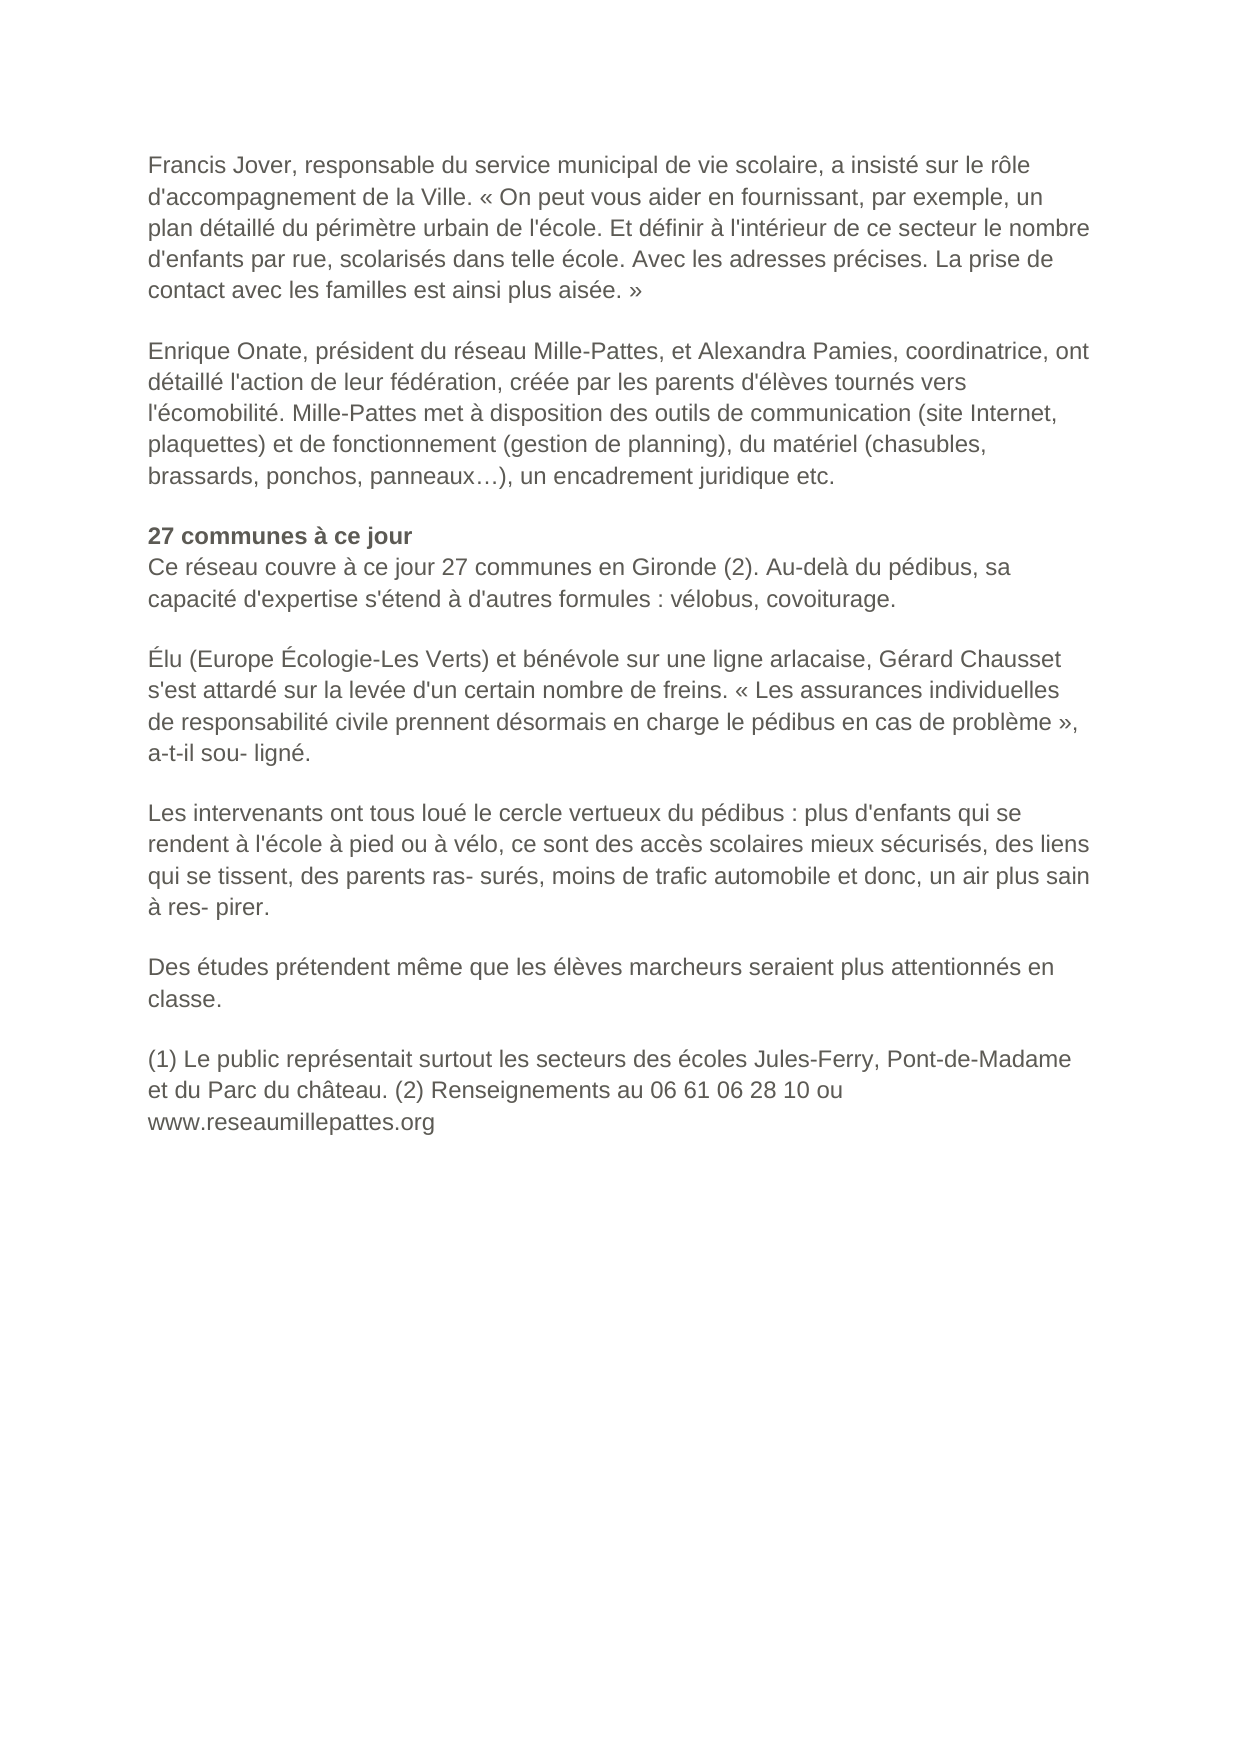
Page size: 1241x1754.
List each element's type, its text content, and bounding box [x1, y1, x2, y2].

text 27 communes à ce jour [148, 518, 1093, 550]
text Élu (Europe Écologie-Les Verts) et bénévole sur une ligne arlacaise, Gérard Chausset s'est attardé sur la levée d'un certain nombre de freins. « Les assurances individuelles de responsabilité civile prennent désormais en charge le pédibus en cas de problème », a-t-il sou- ligné. [148, 641, 1093, 766]
text Enrique Onate, président du réseau Mille-Pattes, et Alexandra Pamies, coordinatrice, ont détaillé l'action de leur fédération, créée par les parents d'élèves tournés vers l'écomobilité. Mille-Pattes met à disposition des outils de communication (site Internet, plaquettes) et de fonctionnement (gestion de planning), du matériel (chasubles, brassards, ponchos, panneaux…), un encadrement juridique etc. [148, 333, 1093, 489]
text (1) Le public représentait surtout les secteurs des écoles Jules-Ferry, Pont-de-Madame et du Parc du château. (2) Renseignements au 06 61 06 28 10 ou www.reseaumillepattes.org [148, 1041, 1093, 1135]
text Francis Jover, responsable du service municipal de vie scolaire, a insisté sur le rôle d'accompagnement de la Ville. « On peut vous aider en fournissant, par exemple, un plan détaillé du périmètre urbain de l'école. Et définir à l'intérieur de ce secteur le nombre d'enfants par rue, scolarisés dans telle école. Avec les adresses précises. La prise de contact avec les familles est ainsi plus aisée. » [148, 148, 1093, 304]
text Ce réseau couvre à ce jour 27 communes en Gironde (2). Au-delà du pédibus, sa capacité d'expertise s'étend à d'autres formules : vélobus, covoiturage. [148, 550, 1093, 612]
text Des études prétendent même que les élèves marcheurs seraient plus attentionnés en classe. [148, 950, 1093, 1012]
text Les intervenants ont tous loué le cercle vertueux du pédibus : plus d'enfants qui se rendent à l'école à pied ou à vélo, ce sont des accès scolaires mieux sécurisés, des liens qui se tissent, des parents ras- surés, moins de trafic automobile et donc, un air plus sain à res- pirer. [148, 796, 1093, 921]
